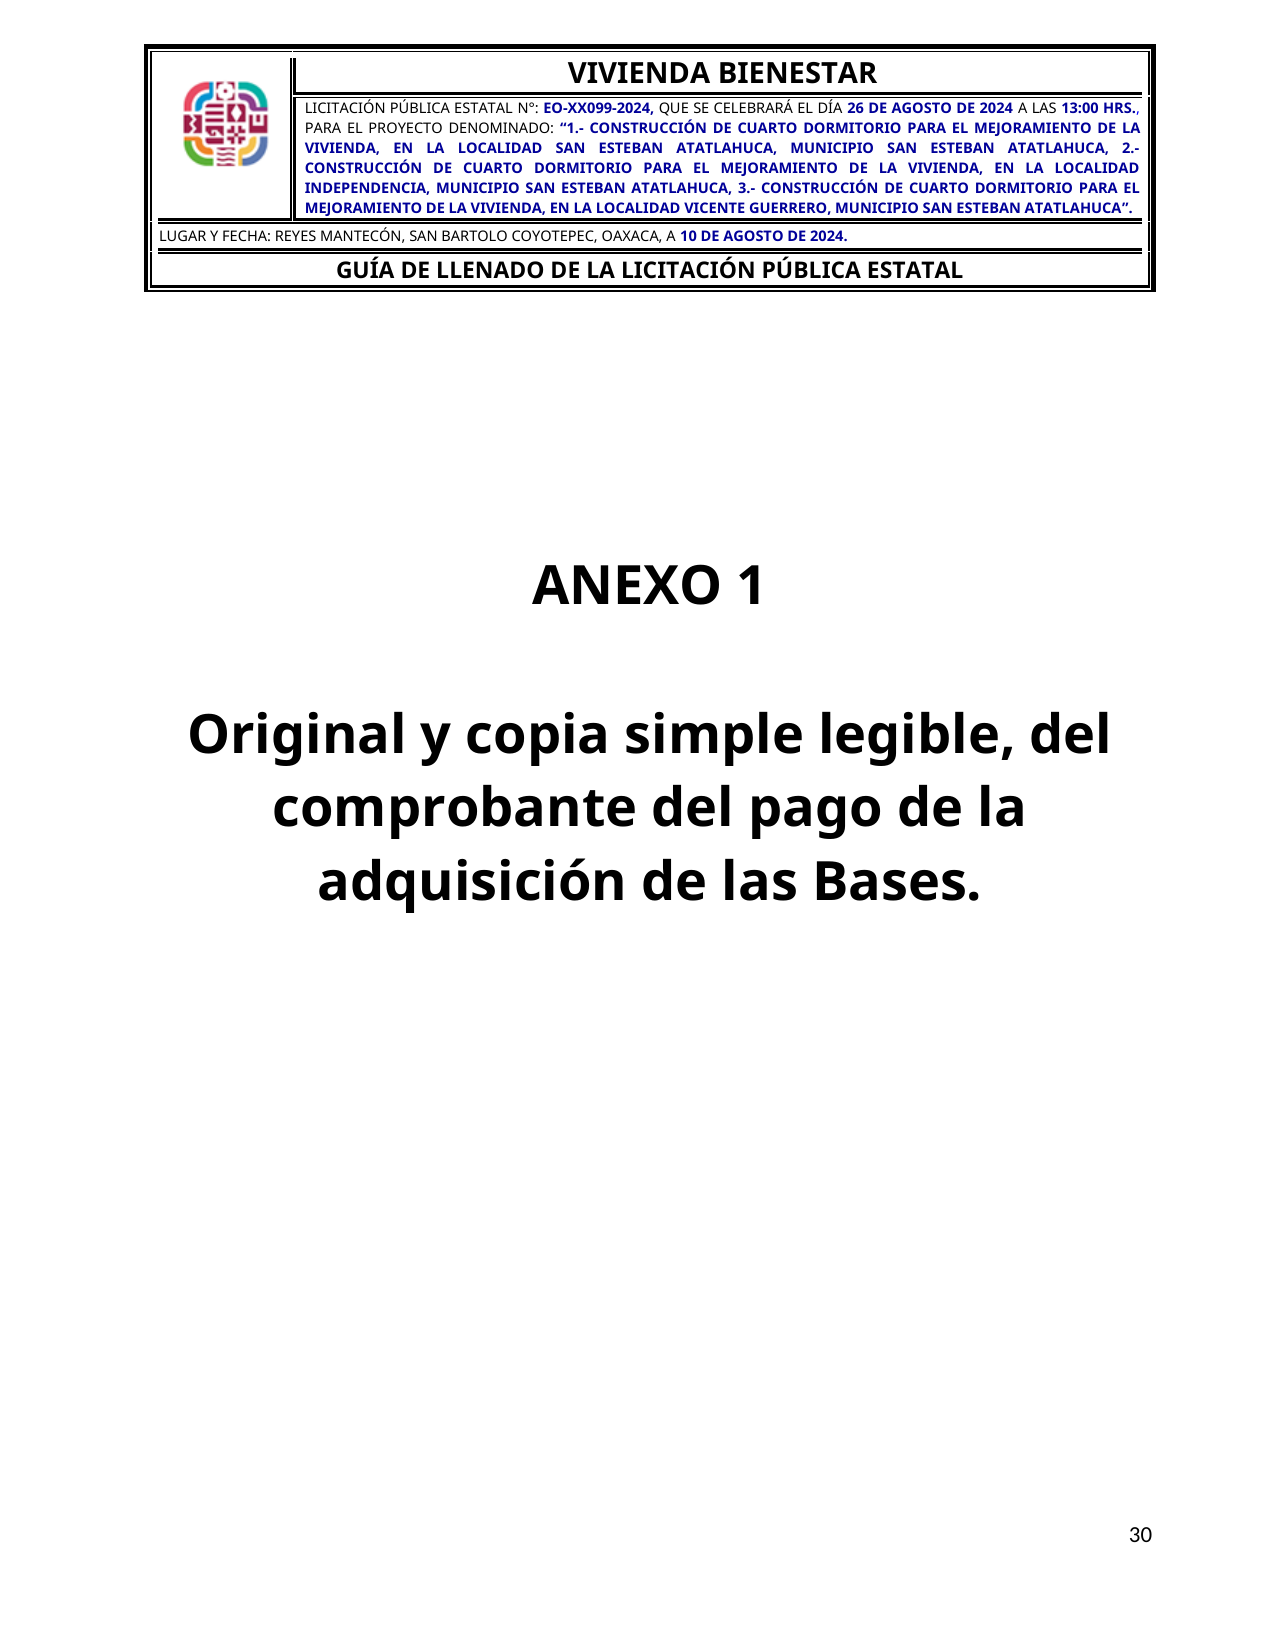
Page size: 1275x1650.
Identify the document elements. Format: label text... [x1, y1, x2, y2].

text ANEXO 1 [148, 546, 1152, 620]
text Original y copia simple legible, del comprobante del pago de la adquisición de las Bases. [148, 695, 1152, 916]
picture [172, 73, 279, 172]
